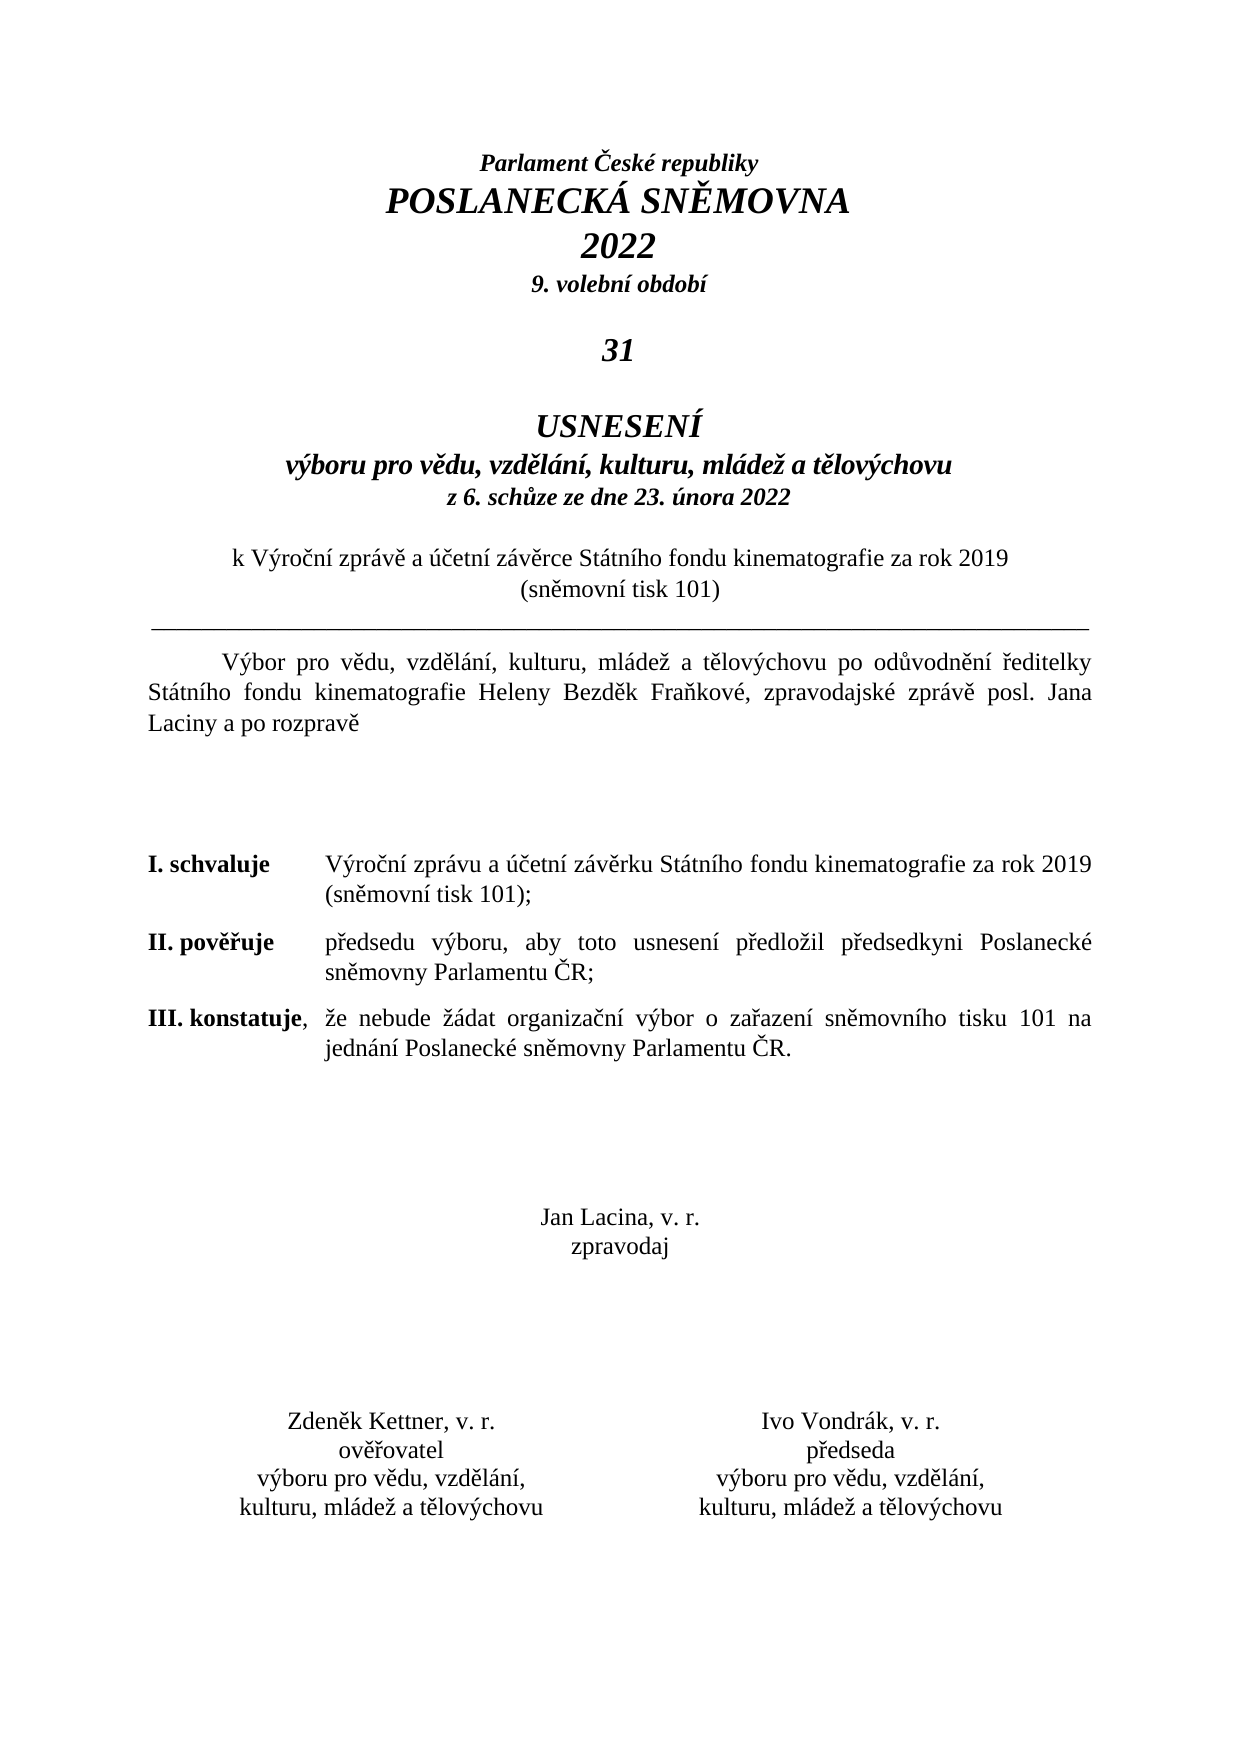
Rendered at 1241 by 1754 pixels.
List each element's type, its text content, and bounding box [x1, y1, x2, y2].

text k Výroční zprávě a účetní závěrce Státního fondu kinematografie za rok 2019 [148, 543, 1093, 572]
text III. konstatuje, že nebude žádat organizační výbor o zařazení sněmovního tisku 101 na jednání Poslanecké sněmovny Parlamentu ČR. [148, 1003, 1093, 1062]
table_header Ivo Vondrák, v. r. předseda výboru pro vědu, vzdělání, kulturu, mládež a tělovýchovu [609, 1406, 1093, 1550]
text (sněmovní tisk 101) [148, 574, 1093, 602]
text USNESENÍ [148, 406, 1093, 444]
text výboru pro vědu, vzdělání, kulturu, mládež a tělovýchovu [148, 447, 1093, 480]
text 31 [148, 330, 1093, 368]
text Jan Lacina, v. r. [148, 1202, 1093, 1231]
text ___________________________________________________________________________ [148, 604, 1093, 633]
table_header Zdeněk Kettner, v. r. ověřovatel výboru pro vědu, vzdělání, kulturu, mládež a tělovýchovu [174, 1406, 608, 1550]
text Výbor pro vědu, vzdělání, kulturu, mládež a tělovýchovu po odůvodnění ředitelky Státního fondu kinematografie Heleny Bezděk Fraňkové, zpravodajské zprávě posl. Jana Laciny a po rozpravě [148, 647, 1093, 737]
text z 6. schůze ze dne 23. února 2022 [148, 482, 1093, 511]
text 9. volební období [148, 269, 1093, 298]
text 2022 [148, 224, 1093, 267]
text Parlament České republiky [148, 148, 1093, 176]
text zpravodaj [148, 1231, 1093, 1260]
text II. pověřuje předsedu výboru, aby toto usnesení předložil předsedkyni Poslanecké sněmovny Parlamentu ČR; [148, 927, 1093, 985]
text I. schvaluje Výroční zprávu a účetní závěrku Státního fondu kinematografie za rok 2019 (sněmovní tisk 101); [148, 849, 1093, 908]
text POSLANECKÁ SNĚMOVNA [148, 178, 1093, 221]
